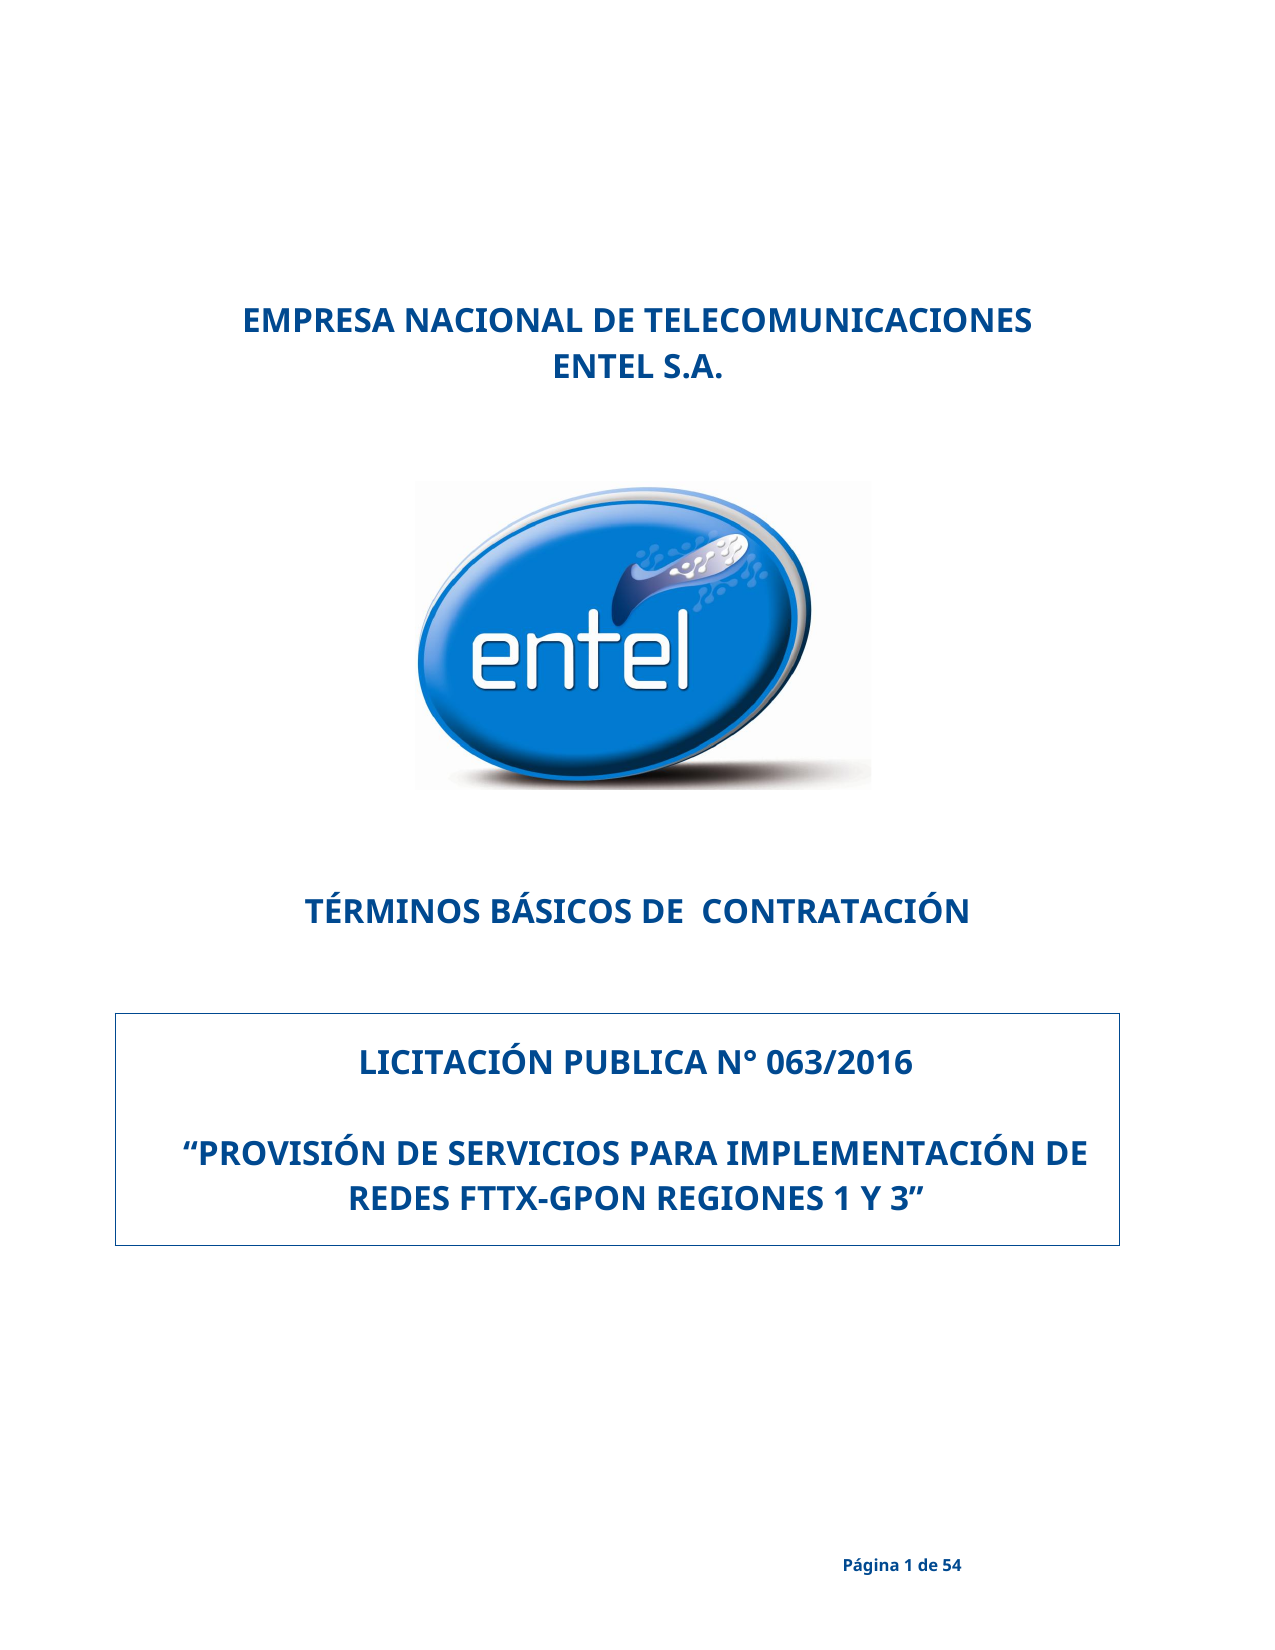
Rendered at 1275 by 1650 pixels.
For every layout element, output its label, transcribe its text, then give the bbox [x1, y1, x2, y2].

table_header LICITACIÓN PUBLICA N° 063/2016 “PROVISIÓN DE SERVICIOS PARA IMPLEMENTACIÓN DE REDES FTTX-GPON REGIONES 1 Y 3” [116, 1014, 1119, 1245]
text ENTEL S.A. [148, 343, 1127, 388]
picture [414, 481, 872, 790]
text TÉRMINOS BÁSICOS DE CONTRATACIÓN [148, 888, 1127, 933]
text EMPRESA NACIONAL DE TELECOMUNICACIONES [148, 297, 1127, 343]
